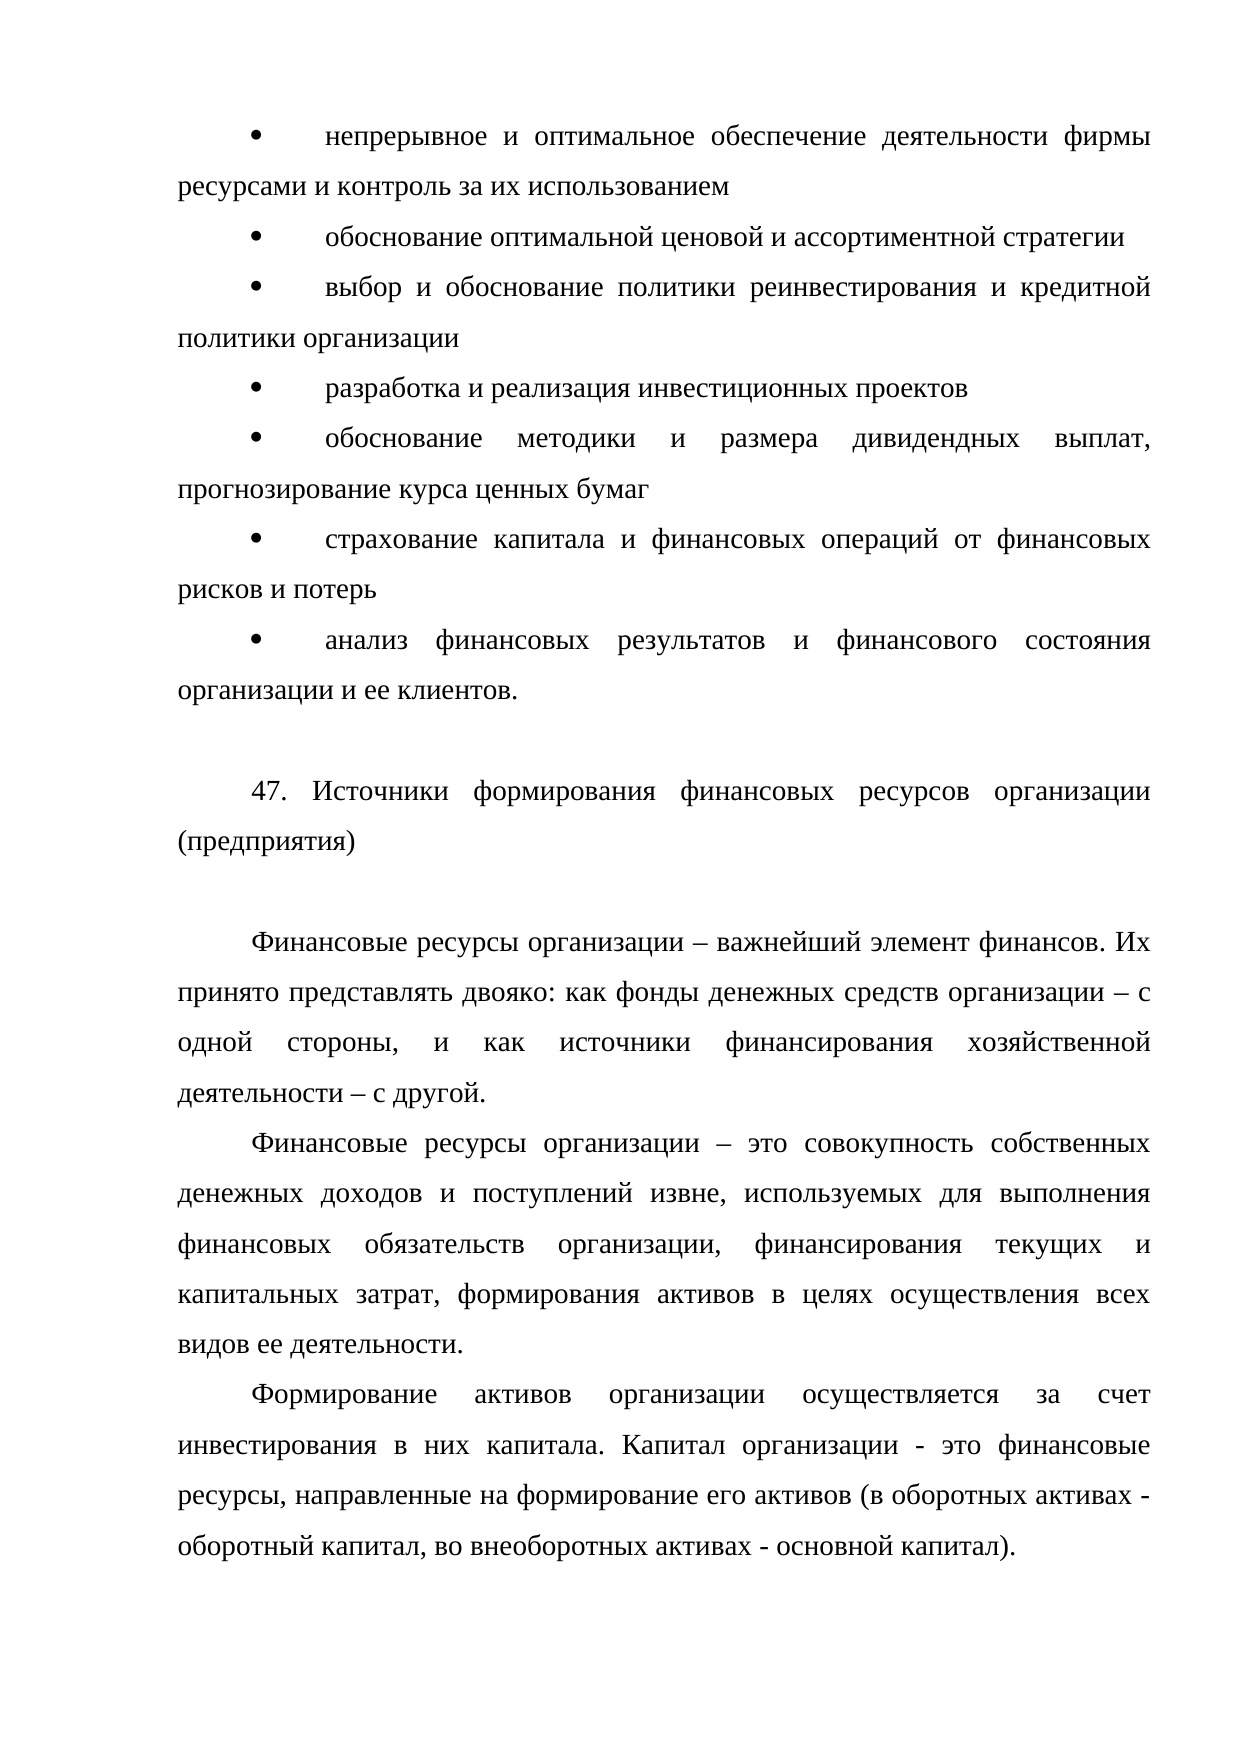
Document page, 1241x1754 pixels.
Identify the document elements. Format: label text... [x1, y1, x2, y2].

list выбор и обоснование политики реинвестирования и кредитной политики организации [177, 269, 1152, 353]
list обоснование методики и размера дивидендных выплат, прогнозирование курса ценных бумаг [177, 420, 1152, 504]
list обоснование оптимальной ценовой и ассортиментной стратегии [177, 219, 1152, 252]
list анализ финансовых результатов и финансового состояния организации и ее клиентов. [177, 622, 1152, 706]
list разработка и реализация инвестиционных проектов [177, 370, 1152, 404]
text Финансовые ресурсы организации – важнейший элемент финансов. Их принято представлять двояко: как фонды денежных средств организации – с одной стороны, и как источники финансирования хозяйственной деятельности – с другой. [177, 924, 1152, 1108]
text Формирование активов организации осуществляется за счет инвестирования в них капитала. Капитал организации - это финансовые ресурсы, направленные на формирование его активов (в оборотных активах - оборотный капитал, во внеоборотных активах - основной капитал). [177, 1377, 1152, 1561]
title 47. Источники формирования финансовых ресурсов организации (предприятия) [177, 773, 1152, 857]
text Финансовые ресурсы организации – это совокупность собственных денежных доходов и поступлений извне, используемых для выполнения финансовых обязательств организации, финансирования текущих и капитальных затрат, формирования активов в целях осуществления всех видов ее деятельности. [177, 1125, 1152, 1360]
list непрерывное и оптимальное обеспечение деятельности фирмы ресурсами и контроль за их использованием [177, 118, 1152, 202]
list страхование капитала и финансовых операций от финансовых рисков и потерь [177, 521, 1152, 605]
